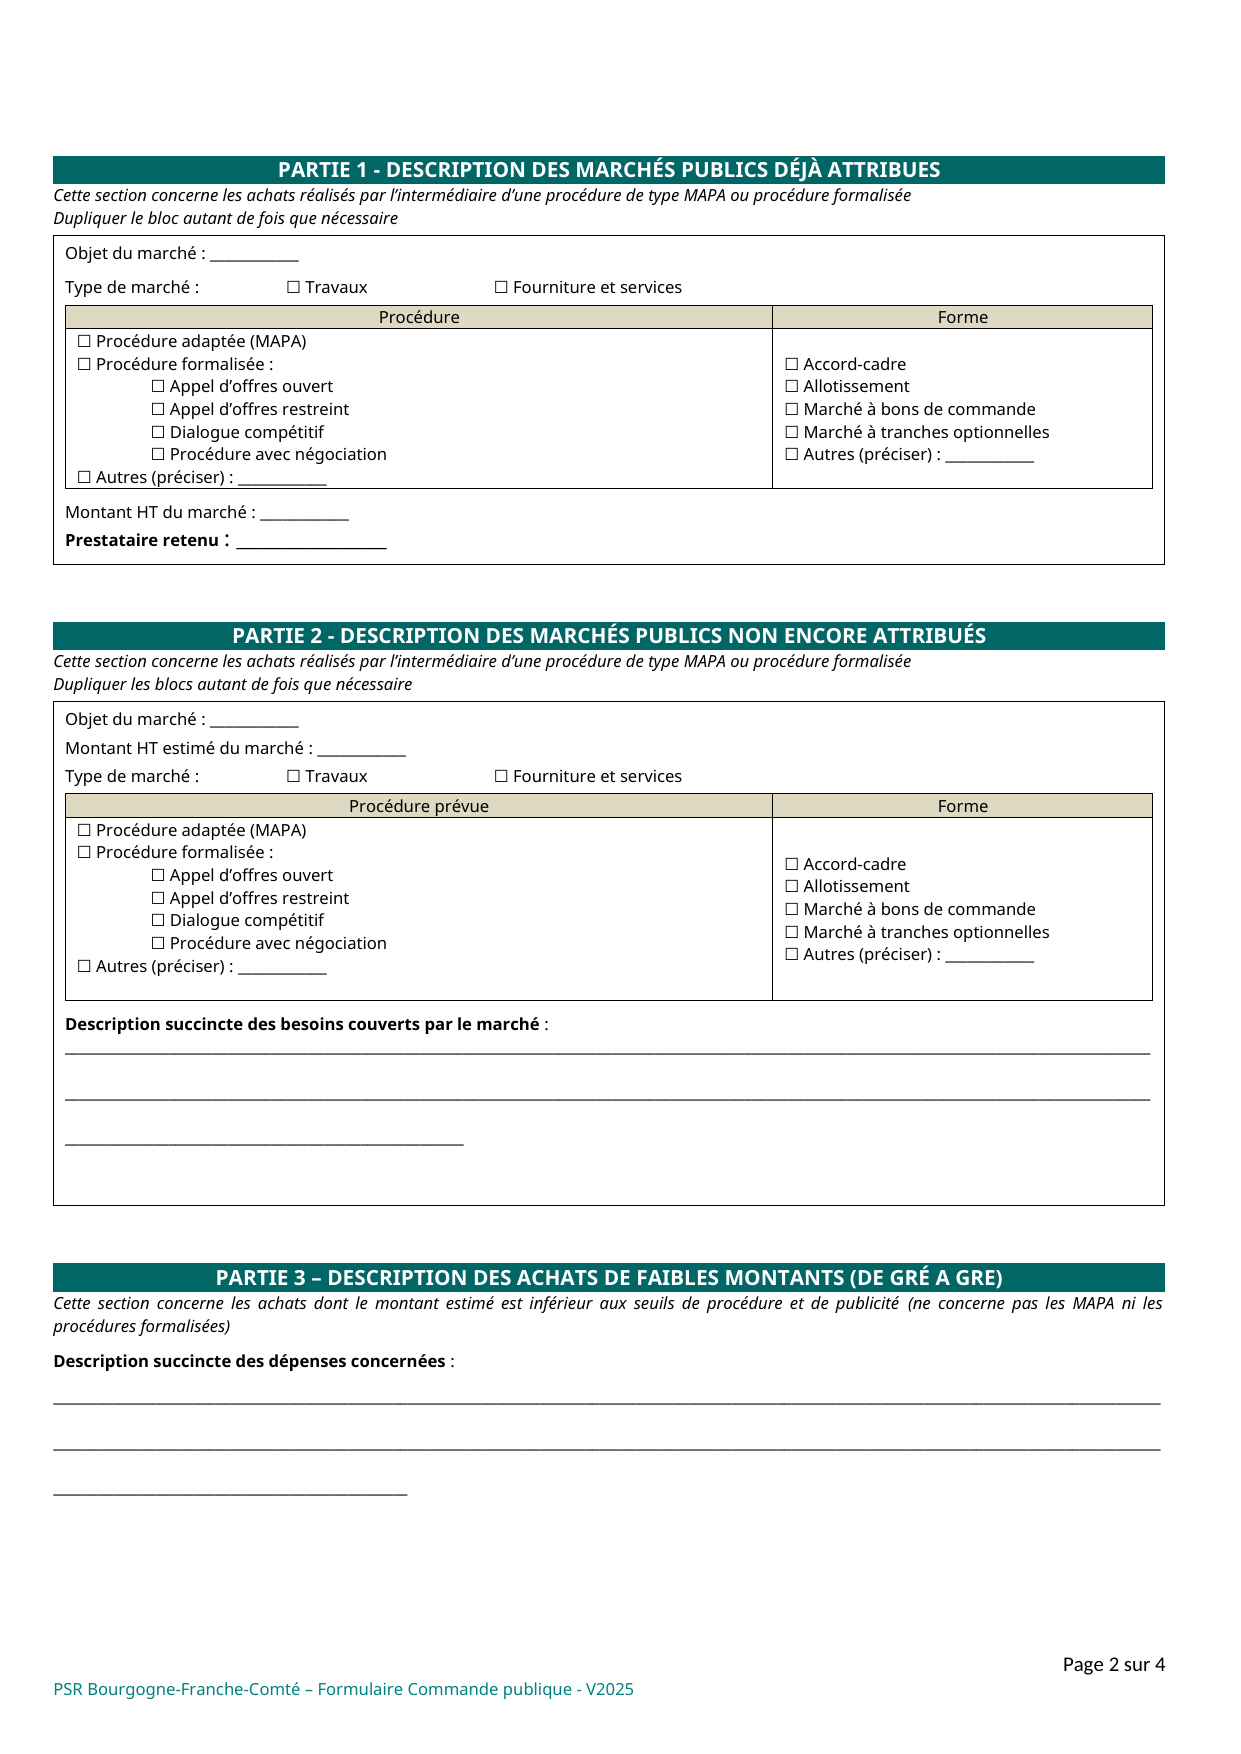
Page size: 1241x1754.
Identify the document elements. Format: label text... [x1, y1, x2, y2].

text Cette section concerne les achats réalisés par l’intermédiaire d’une procédure de type MAPA ou procédure formalisée [53, 650, 1165, 673]
text PARTIE 2 - Description des marchés PUBLICS non encore attribués [53, 622, 1165, 650]
text Dupliquer les blocs autant de fois que nécessaire [53, 673, 1165, 696]
text Description succincte des dépenses concernées : [53, 1350, 1165, 1372]
text Partie 3 – DESCRIPTION DES Achats de faibles montants (de gré a gre) [53, 1263, 1165, 1292]
table_header Objet du marché : Type de marché : ☐ Travaux ☐ Fourniture et services Montant HT du marché : Prestataire retenu : [54, 236, 1164, 564]
text PARTIE 1 - Description des marchés PUBLICS déjà ATTRIBUES [53, 156, 1165, 184]
text Dupliquer le bloc autant de fois que nécessaire [53, 207, 1165, 229]
text Cette section concerne les achats dont le montant estimé est inférieur aux seuils de procédure et de publicité (ne concerne pas les MAPA ni les procédures formalisées) [53, 1292, 1165, 1337]
text ____________________________________________________________________________________________________________________________________________________________________________________________________________________________________________________________________________________________________________________________________________________________ [53, 1385, 1165, 1498]
text Cette section concerne les achats réalisés par l’intermédiaire d’une procédure de type MAPA ou procédure formalisée [53, 184, 1165, 207]
table_header Objet du marché : Montant HT estimé du marché : Type de marché : ☐ Travaux ☐ Fourniture et services Description succincte des besoins couverts par le marché : ____________________________________________________________________________________________________________________________________________________________________________________________________________________________________________________________________________________________________________________________________________________________ [54, 702, 1164, 1205]
